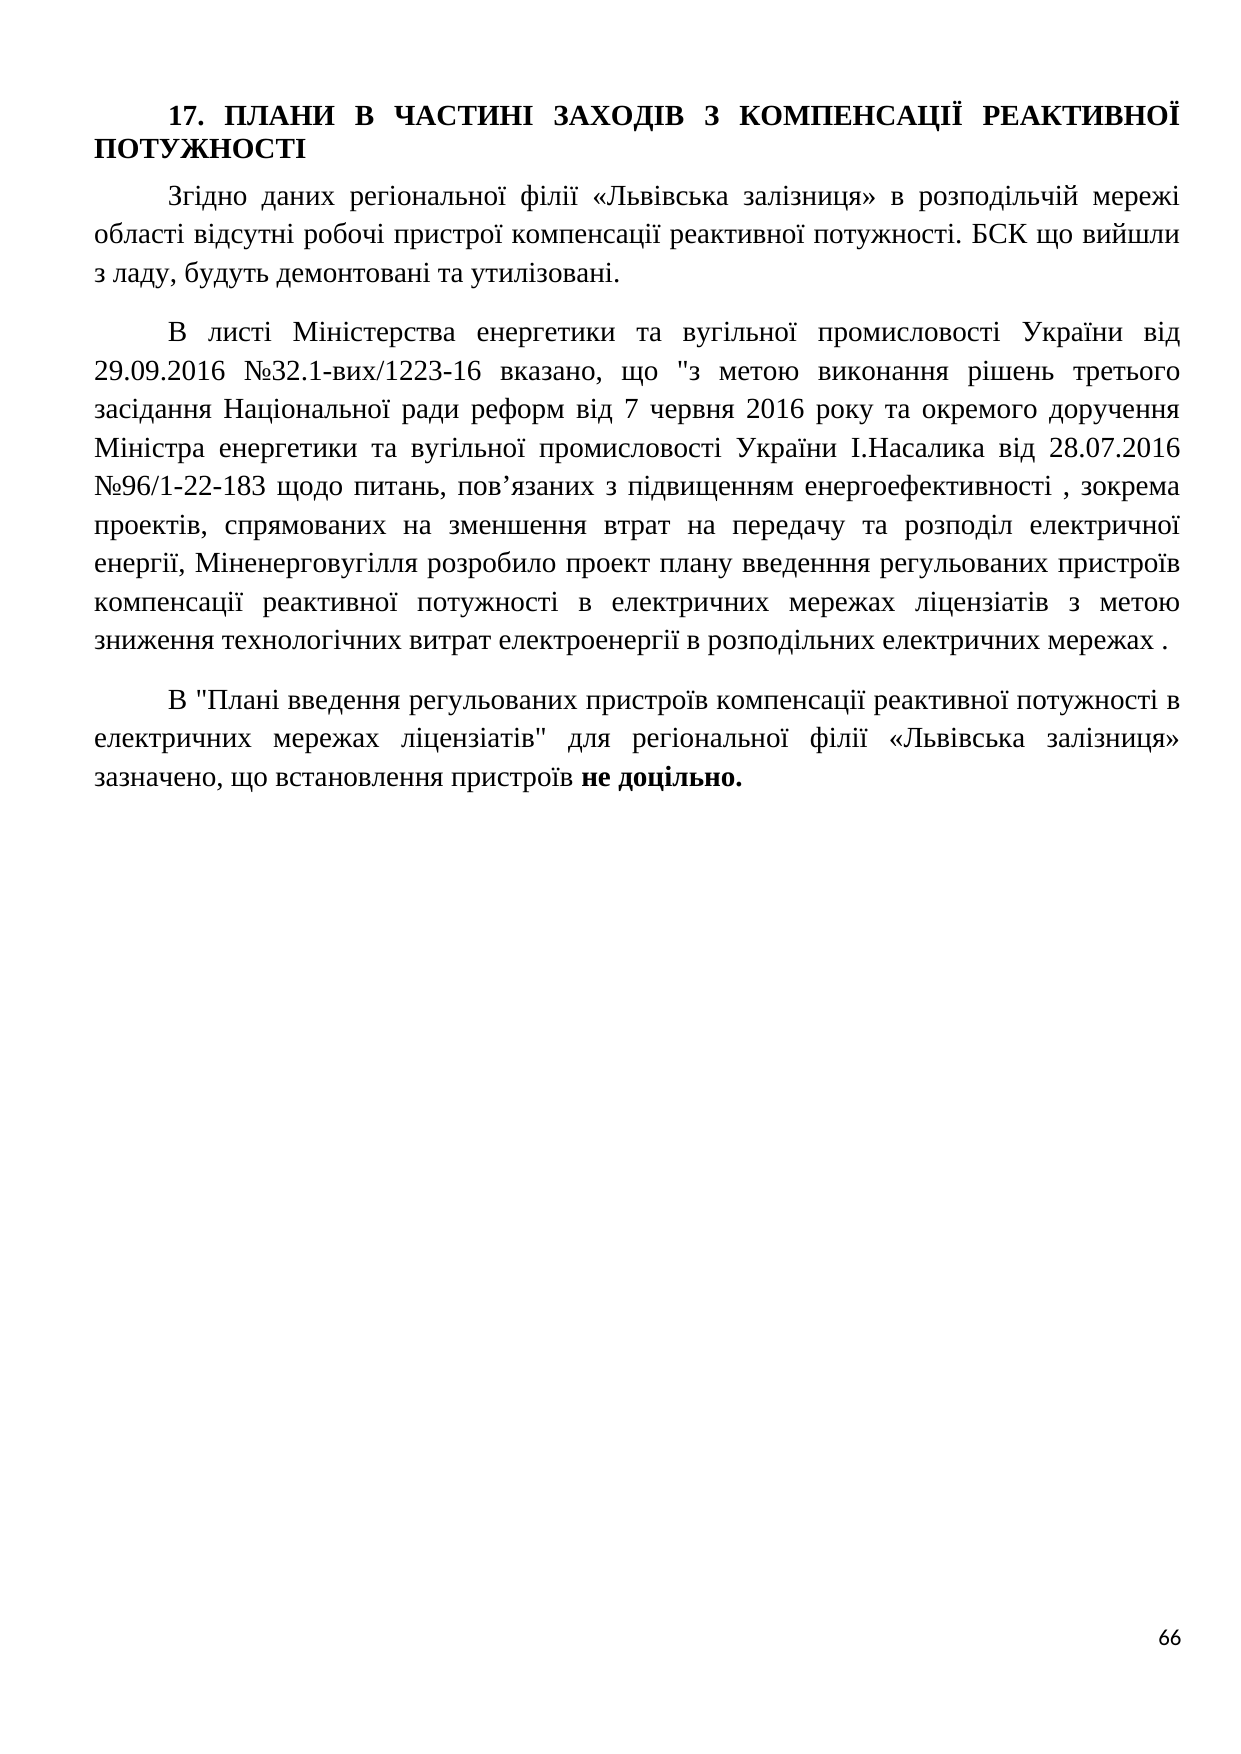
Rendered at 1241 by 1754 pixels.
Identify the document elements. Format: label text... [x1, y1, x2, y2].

text Згідно даних регіональної філії «Львівська залізниця» в розподільчій мережі області відсутні робочі пристрої компенсації реактивної потужності. БСК що вийшли з ладу, будуть демонтовані та утилізовані. [94, 178, 1181, 288]
subtitle 17. Плани в частині заходів з компенсації реактивної потужності [94, 98, 1181, 165]
text В "Плані введення регульованих пристроїв компенсації реактивної потужності в електричних мережах ліцензіатів" для регіональної філії «Львівська залізниця» зазначено, що встановлення пристроїв не доцільно. [94, 682, 1181, 792]
text В листі Міністерства енергетики та вугільної промисловості України від 29.09.2016 №32.1-вих/1223-16 вказано, що "з метою виконання рішень третього засідання Національної ради реформ від 7 червня 2016 року та окремого доручення Міністра енергетики та вугільної промисловості України І.Насалика від 28.07.2016 №96/1-22-183 щодо питань, пов’язаних з підвищенням енергоефективності , зокрема проектів, спрямованих на зменшення втрат на передачу та розподіл електричної енергії, Міненерговугілля розробило проект плану введенння регульованих пристроїв компенсації реактивної потужності в електричних мережах ліцензіатів з метою зниження технологічних витрат електроенергії в розподільних електричних мережах . [94, 314, 1181, 656]
